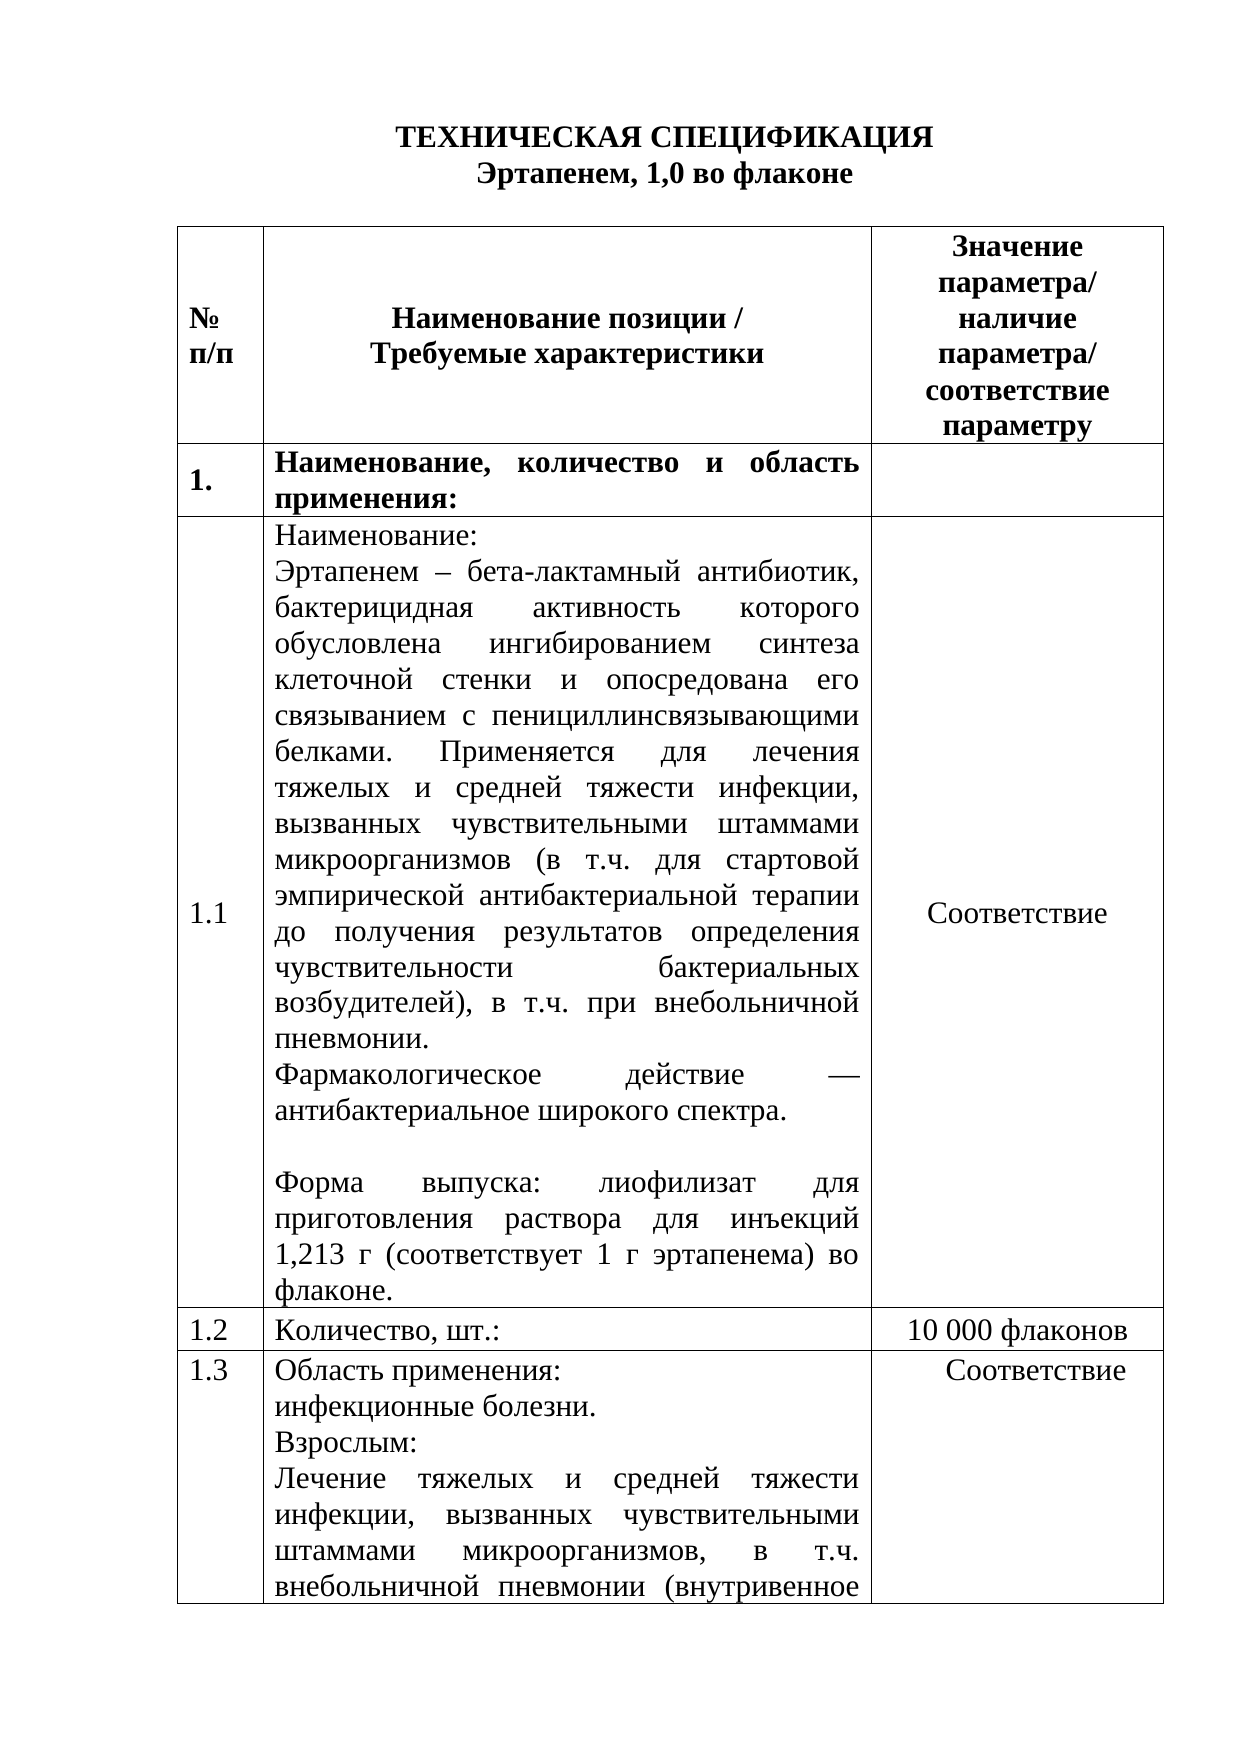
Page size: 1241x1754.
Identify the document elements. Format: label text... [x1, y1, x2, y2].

table_cell 1.1 [178, 517, 263, 1307]
text Эртапенем, 1,0 во флаконе [177, 154, 1152, 190]
table_cell Наименование, количество и область применения: [264, 444, 871, 516]
table_cell 10 000 флаконов [872, 1308, 1163, 1350]
table_cell 1. [178, 444, 263, 516]
table_header Значение параметра/ наличие параметра/ соответствие параметру [872, 227, 1163, 443]
table_cell Соответствие [872, 1351, 1163, 1603]
table_cell [872, 444, 1163, 516]
text ТЕХНИЧЕСКАЯ СПЕЦИФИКАЦИЯ [177, 118, 1152, 154]
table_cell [264, 1351, 871, 1603]
table_cell 1.3 [178, 1351, 263, 1603]
table_header № п/п [178, 227, 263, 443]
table_cell Количество, шт.: [264, 1308, 871, 1350]
table_cell 1.2 [178, 1308, 263, 1350]
table_cell Соответствие [872, 517, 1163, 1307]
table_cell Наименование: Эртапенем – бета-лактамный антибиотик, бактерицидная активность которого обусловлена ингибированием синтеза клеточной стенки и опосредована его связыванием с пенициллинсвязывающими белками. Применяется для лечения тяжелых и средней тяжести инфекции, вызванных чувствительными штаммами микроорганизмов (в т.ч. для стартовой эмпирической антибактериальной терапии до получения результатов определения чувствительности бактериальных возбудителей), в т.ч. при внебольничной пневмонии. Фармакологическое действие — антибактериальное широкого спектра. Форма выпуска: лиофилизат для приготовления раствора для инъекций 1,213 г (соответствует 1 г эртапенема) во флаконе. [264, 517, 871, 1307]
table_header Наименование позиции / Требуемые характеристики [264, 227, 871, 443]
